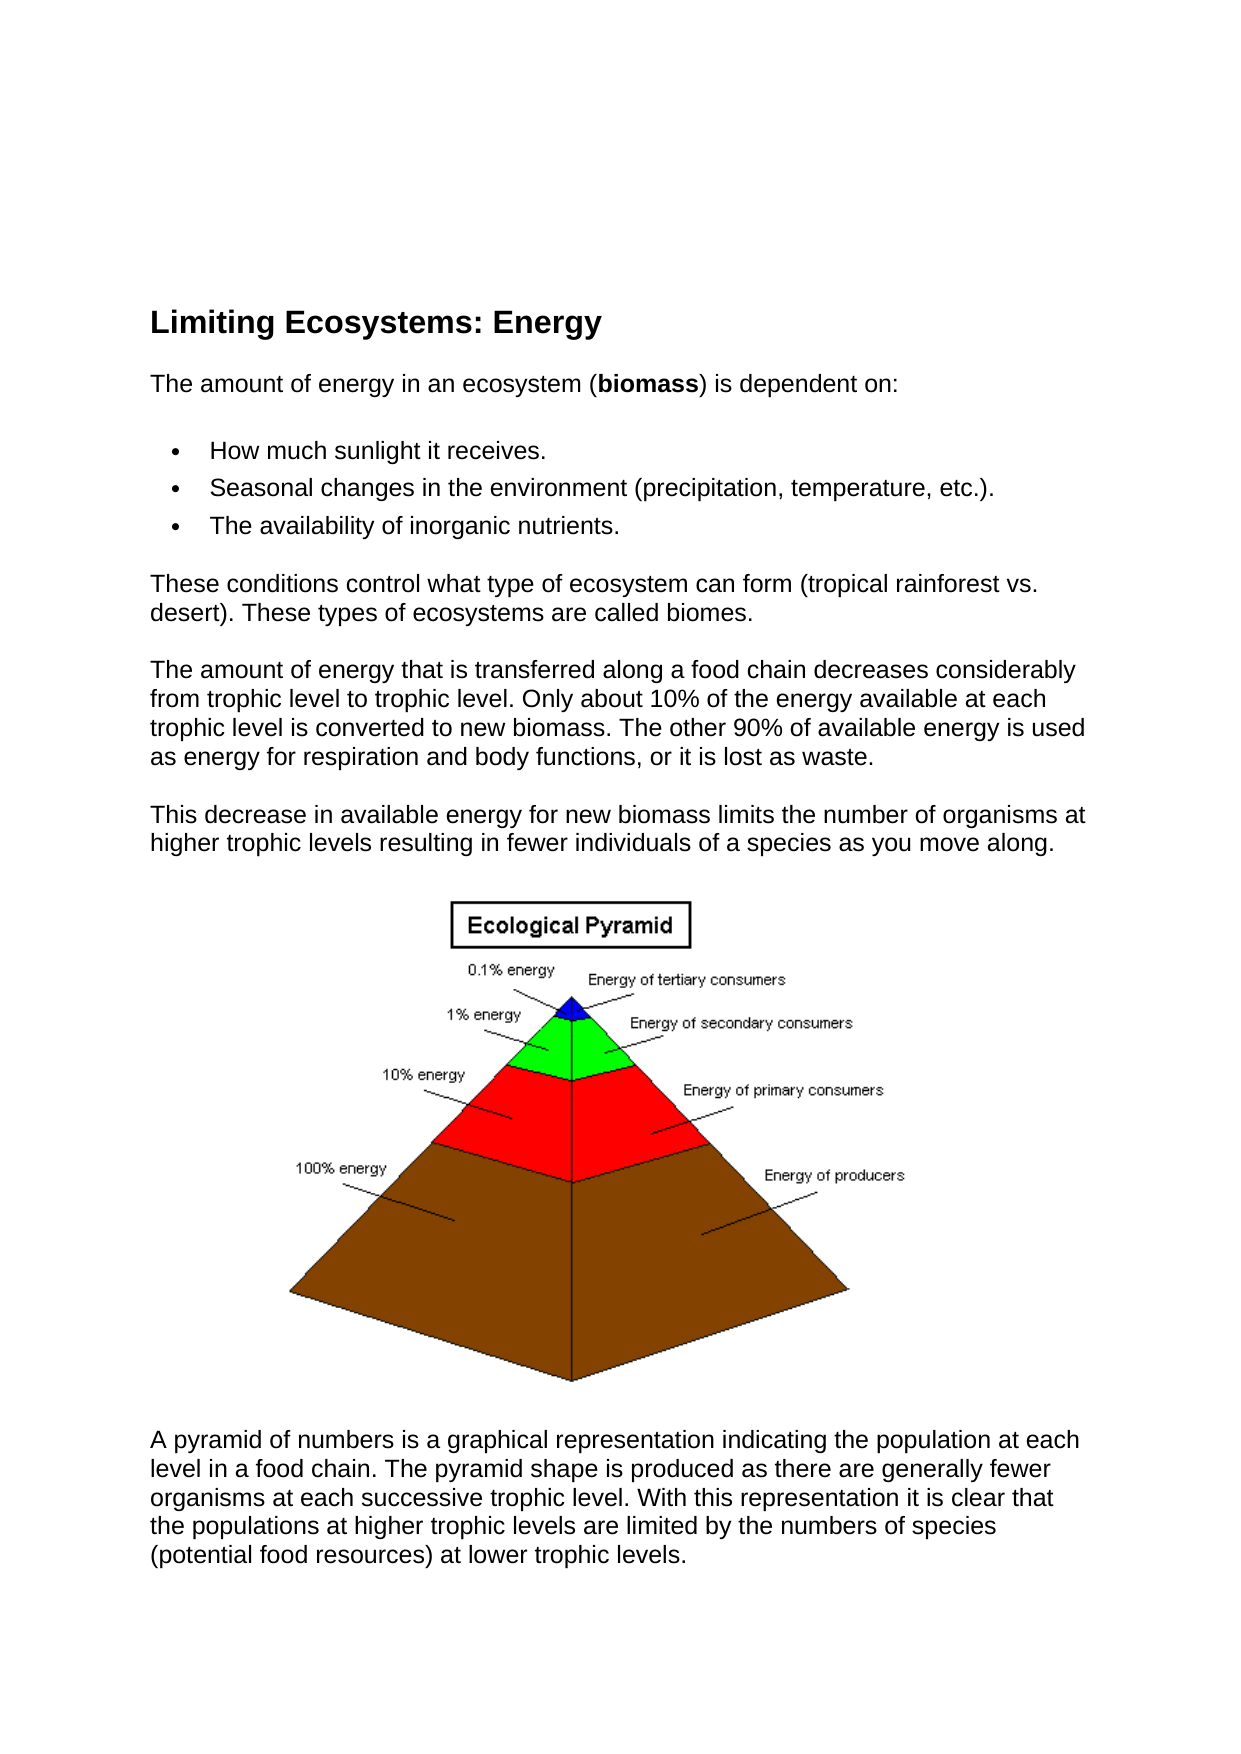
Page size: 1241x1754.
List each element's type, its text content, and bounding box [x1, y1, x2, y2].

text These conditions control what type of ecosystem can form (tropical rainforest vs. desert). These types of ecosystems are called biomes. [150, 569, 1090, 626]
text The amount of energy that is transferred along a food chain decreases considerably from trophic level to trophic level. Only about 10% of the energy available at each trophic level is converted to new biomass. The other 90% of available energy is used as energy for respiration and body functions, or it is lost as waste. [150, 655, 1090, 770]
text Limiting Ecosystems: Energy [150, 303, 1090, 340]
list The availability of inorganic nutrients. [172, 502, 1090, 539]
list How much sunlight it receives. [172, 427, 1090, 464]
picture [267, 886, 924, 1396]
list Seasonal changes in the environment (precipitation, temperature, etc.). [172, 464, 1090, 502]
text This decrease in available energy for new biomass limits the number of organisms at higher trophic levels resulting in fewer individuals of a species as you move along. [150, 799, 1090, 857]
text A pyramid of numbers is a graphical representation indicating the population at each level in a food chain. The pyramid shape is produced as there are generally fewer organisms at each successive trophic level. With this representation it is clear that the populations at higher trophic levels are limited by the numbers of species (potential food resources) at lower trophic levels. [150, 1425, 1090, 1569]
text The amount of energy in an ecosystem (biomass) is dependent on: [150, 369, 1090, 398]
